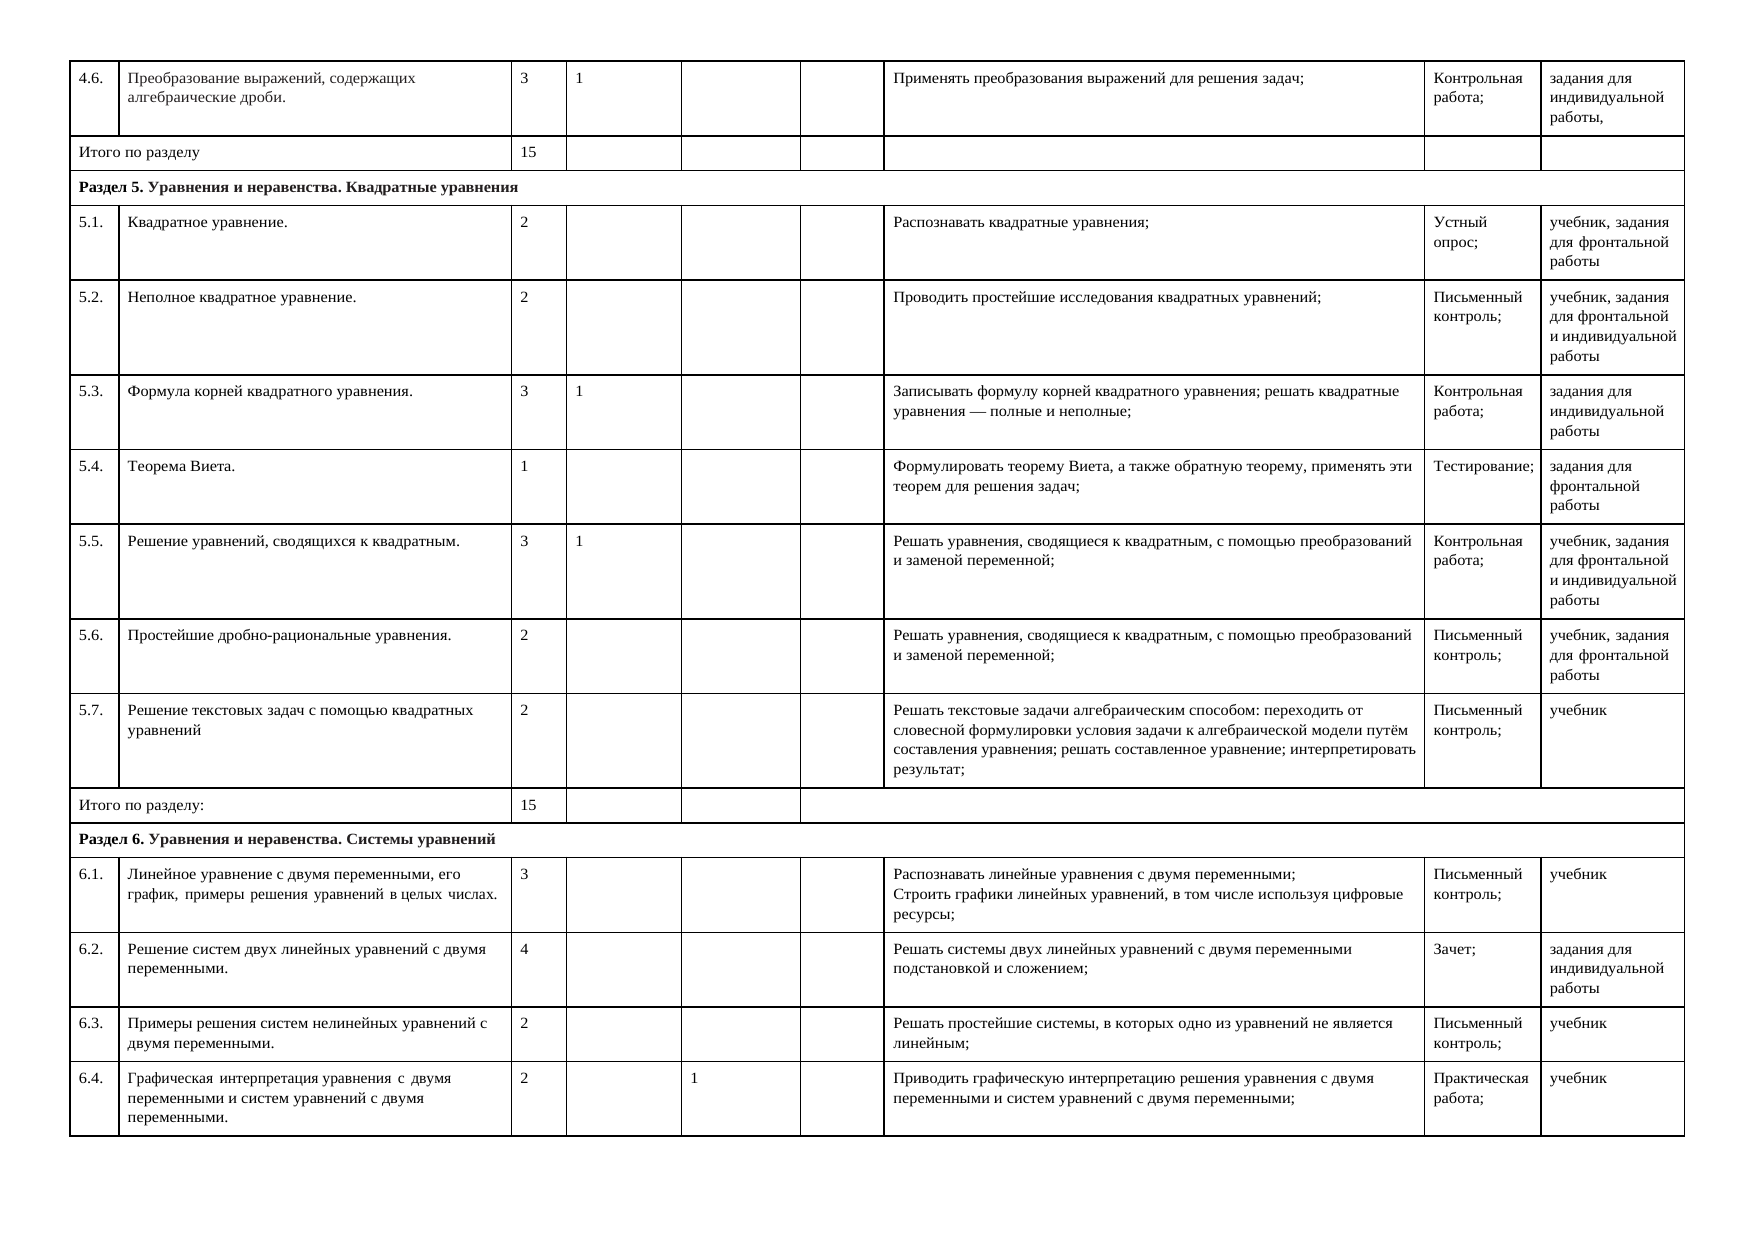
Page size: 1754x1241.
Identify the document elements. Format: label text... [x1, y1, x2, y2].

table_cell учебник, задания для фронтальной и индивидуальной работы [1542, 525, 1684, 618]
table_cell [801, 933, 883, 1006]
table_cell учебник [1542, 1062, 1684, 1135]
table_cell [801, 376, 883, 448]
table_cell Итого по разделу [71, 137, 511, 170]
table_cell [682, 376, 800, 448]
table_cell [801, 1008, 883, 1061]
table_cell [567, 1008, 681, 1061]
table_cell [567, 933, 681, 1006]
table_cell 5.7. [71, 694, 118, 787]
table_cell Решение уравнений, сводящихся к квадратным. [120, 525, 511, 618]
table_cell [801, 789, 1684, 822]
table_cell 1 [512, 450, 566, 523]
table_cell 2 [512, 281, 566, 374]
table_cell Решение текстовых задач с помощью квадратных уравнений [120, 694, 511, 787]
table_cell Примеры решения систем нелинейных уравнений с двумя переменными. [120, 1008, 511, 1061]
table_cell Графическая интерпретация уравнения с двумя переменными и систем уравнений с двумя переменными. [120, 1062, 511, 1135]
table_cell Решать простейшие системы, в которых одно из уравнений не является линейным; [885, 1008, 1424, 1061]
table_cell учебник [1542, 858, 1684, 931]
table_cell [682, 1008, 800, 1061]
table_cell Итого по разделу: [71, 789, 511, 822]
table_cell [885, 137, 1424, 170]
table_cell [567, 137, 681, 170]
table_cell [567, 281, 681, 374]
table_cell [801, 858, 883, 931]
table_cell Формула корней квадратного уравнения. [120, 376, 511, 448]
table_cell Проводить простейшие исследования квадратных уравнений; [885, 281, 1424, 374]
table_cell 6.3. [71, 1008, 118, 1061]
table_cell 5.3. [71, 376, 118, 448]
table_cell Раздел 5. Уравнения и неравенства. Квадратные уравнения [71, 171, 1684, 204]
table_cell Раздел 6. Уравнения и неравенства. Системы уравнений [71, 824, 1684, 857]
table_cell [682, 206, 800, 279]
table_cell Записывать формулу корней квадратного уравнения; решать квадратные уравнения — полные и неполные; [885, 376, 1424, 448]
table_cell [567, 450, 681, 523]
table_cell [801, 694, 883, 787]
table_cell учебник [1542, 1008, 1684, 1061]
table_cell 6.4. [71, 1062, 118, 1135]
table_cell [567, 620, 681, 693]
table_cell [801, 1062, 883, 1135]
table_cell Распознавать линейные уравнения с двумя переменными; Строить графики линейных уравнений, в том числе используя цифровые ресурсы; [885, 858, 1424, 931]
table_header [682, 62, 800, 135]
table_cell 15 [512, 789, 566, 822]
table_cell Решать уравнения, сводящиеся к квадратным, с помощью преобразований и заменой переменной; [885, 525, 1424, 618]
table_cell [682, 525, 800, 618]
table_cell Контрольная работа; [1425, 525, 1540, 618]
table_cell Письменный контроль; [1425, 620, 1540, 693]
table_cell задания для фронтальной работы [1542, 450, 1684, 523]
table_cell Квадратное уравнение. [120, 206, 511, 279]
table_cell 5.5. [71, 525, 118, 618]
table_cell Решение систем двух линейных уравнений с двумя переменными. [120, 933, 511, 1006]
table_header 4.6. [71, 62, 118, 135]
table_cell Приводить графическую интерпретацию решения уравнения с двумя переменными и систем уравнений с двумя переменными; [885, 1062, 1424, 1135]
table_cell [567, 694, 681, 787]
table_cell [801, 281, 883, 374]
table_cell 5.6. [71, 620, 118, 693]
table_cell учебник [1542, 694, 1684, 787]
table_cell Устный опрос; [1425, 206, 1540, 279]
table_header 3 [512, 62, 566, 135]
table_header Контрольная работа; [1425, 62, 1540, 135]
table_cell [801, 620, 883, 693]
table_header Преобразование выражений, содержащих алгебраические дроби. [120, 62, 511, 135]
table_cell 3 [512, 525, 566, 618]
table_cell Решать уравнения, сводящиеся к квадратным, с помощью преобразований и заменой переменной; [885, 620, 1424, 693]
table_cell 5.4. [71, 450, 118, 523]
table_cell 5.2. [71, 281, 118, 374]
table_cell [801, 525, 883, 618]
table_cell [682, 281, 800, 374]
table_cell 4 [512, 933, 566, 1006]
table_cell Теорема Виета. [120, 450, 511, 523]
table_cell 2 [512, 620, 566, 693]
table_cell 5.1. [71, 206, 118, 279]
table_cell [682, 694, 800, 787]
table_cell Решать системы двух линейных уравнений с двумя переменными подстановкой и сложением; [885, 933, 1424, 1006]
table_cell [682, 858, 800, 931]
table_cell Письменный контроль; [1425, 858, 1540, 931]
table_cell 1 [567, 376, 681, 448]
table_cell учебник, задания для фронтальной и индивидуальной работы [1542, 281, 1684, 374]
table_cell [682, 789, 800, 822]
table_cell Линейное уравнение с двумя переменными, его график, примеры решения уравнений в целых числах. [120, 858, 511, 931]
table_cell 1 [567, 525, 681, 618]
table_cell Письменный контроль; [1425, 281, 1540, 374]
table_cell учебник, задания для фронтальной работы [1542, 206, 1684, 279]
table_cell [801, 137, 883, 170]
table_header Применять преобразования выражений для решения задач; [885, 62, 1424, 135]
table_cell [682, 450, 800, 523]
table_cell Формулировать теорему Виета, а также обратную теорему, применять эти теорем для решения задач; [885, 450, 1424, 523]
table_cell Решать текстовые задачи алгебраическим способом: переходить от словесной формулировки условия задачи к алгебраической модели путём составления уравнения; решать составленное уравнение; интерпретировать результат; [885, 694, 1424, 787]
table_cell Распознавать квадратные уравнения; [885, 206, 1424, 279]
table_cell [567, 858, 681, 931]
table_cell Зачет; [1425, 933, 1540, 1006]
table_cell 2 [512, 694, 566, 787]
table_cell 3 [512, 858, 566, 931]
table_cell 3 [512, 376, 566, 448]
table_cell Контрольная работа; [1425, 376, 1540, 448]
table_cell 2 [512, 1008, 566, 1061]
table_cell [567, 789, 681, 822]
table_cell Письменный контроль; [1425, 1008, 1540, 1061]
table_cell 6.1. [71, 858, 118, 931]
table_cell [801, 206, 883, 279]
table_cell 1 [682, 1062, 800, 1135]
table_cell [1542, 137, 1684, 170]
table_cell Письменный контроль; [1425, 694, 1540, 787]
table_cell задания для индивидуальной работы [1542, 933, 1684, 1006]
table_cell [682, 933, 800, 1006]
table_cell 2 [512, 206, 566, 279]
table_cell [801, 450, 883, 523]
table_cell 15 [512, 137, 566, 170]
table_cell 2 [512, 1062, 566, 1135]
table_header задания для индивидуальной работы, [1542, 62, 1684, 135]
table_header [801, 62, 883, 135]
table_cell [567, 1062, 681, 1135]
table_cell задания для индивидуальной работы [1542, 376, 1684, 448]
table_cell [682, 620, 800, 693]
table_header 1 [567, 62, 681, 135]
table_cell Неполное квадратное уравнение. [120, 281, 511, 374]
table_cell учебник, задания для фронтальной работы [1542, 620, 1684, 693]
table_cell [1425, 137, 1540, 170]
table_cell Тестирование; [1425, 450, 1540, 523]
table_cell [567, 206, 681, 279]
table_cell Практическая работа; [1425, 1062, 1540, 1135]
table_cell Простейшие дробно-рациональные уравнения. [120, 620, 511, 693]
table_cell [682, 137, 800, 170]
table_cell 6.2. [71, 933, 118, 1006]
